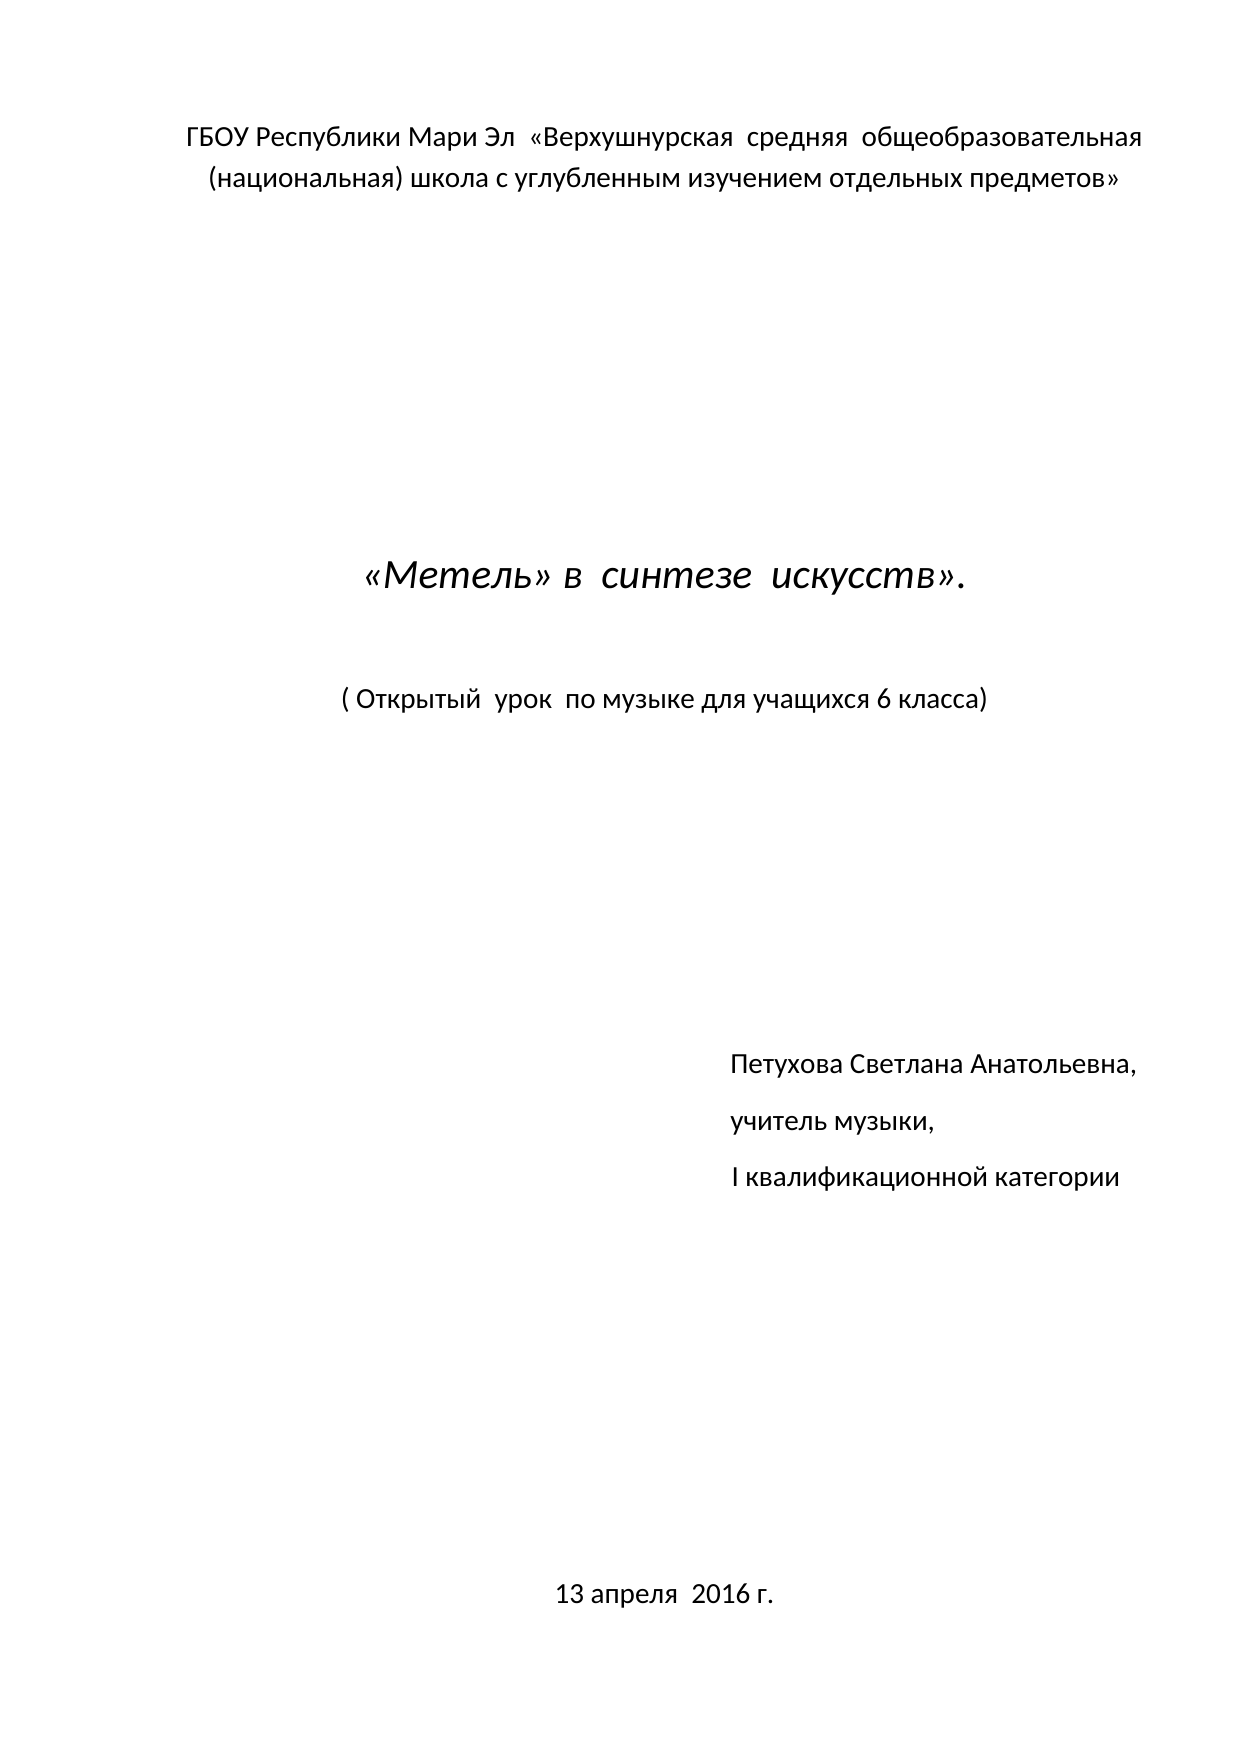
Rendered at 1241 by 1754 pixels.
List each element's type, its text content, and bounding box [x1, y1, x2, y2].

text «Метель» в синтезе искусств». [177, 548, 1152, 598]
text ( Открытый урок по музыке для учащихся 6 класса) [177, 680, 1152, 716]
text Петухова Светлана Анатольевна, [177, 1045, 1152, 1081]
text ГБОУ Республики Мари Эл «Верхушнурская средняя общеобразовательная (национальная) школа с углубленным изучением отдельных предметов» [177, 118, 1152, 195]
text учитель музыки, [177, 1102, 1152, 1137]
text 13 апреля 2016 г. [177, 1575, 1152, 1610]
text I квалификационной категории [177, 1158, 1152, 1194]
